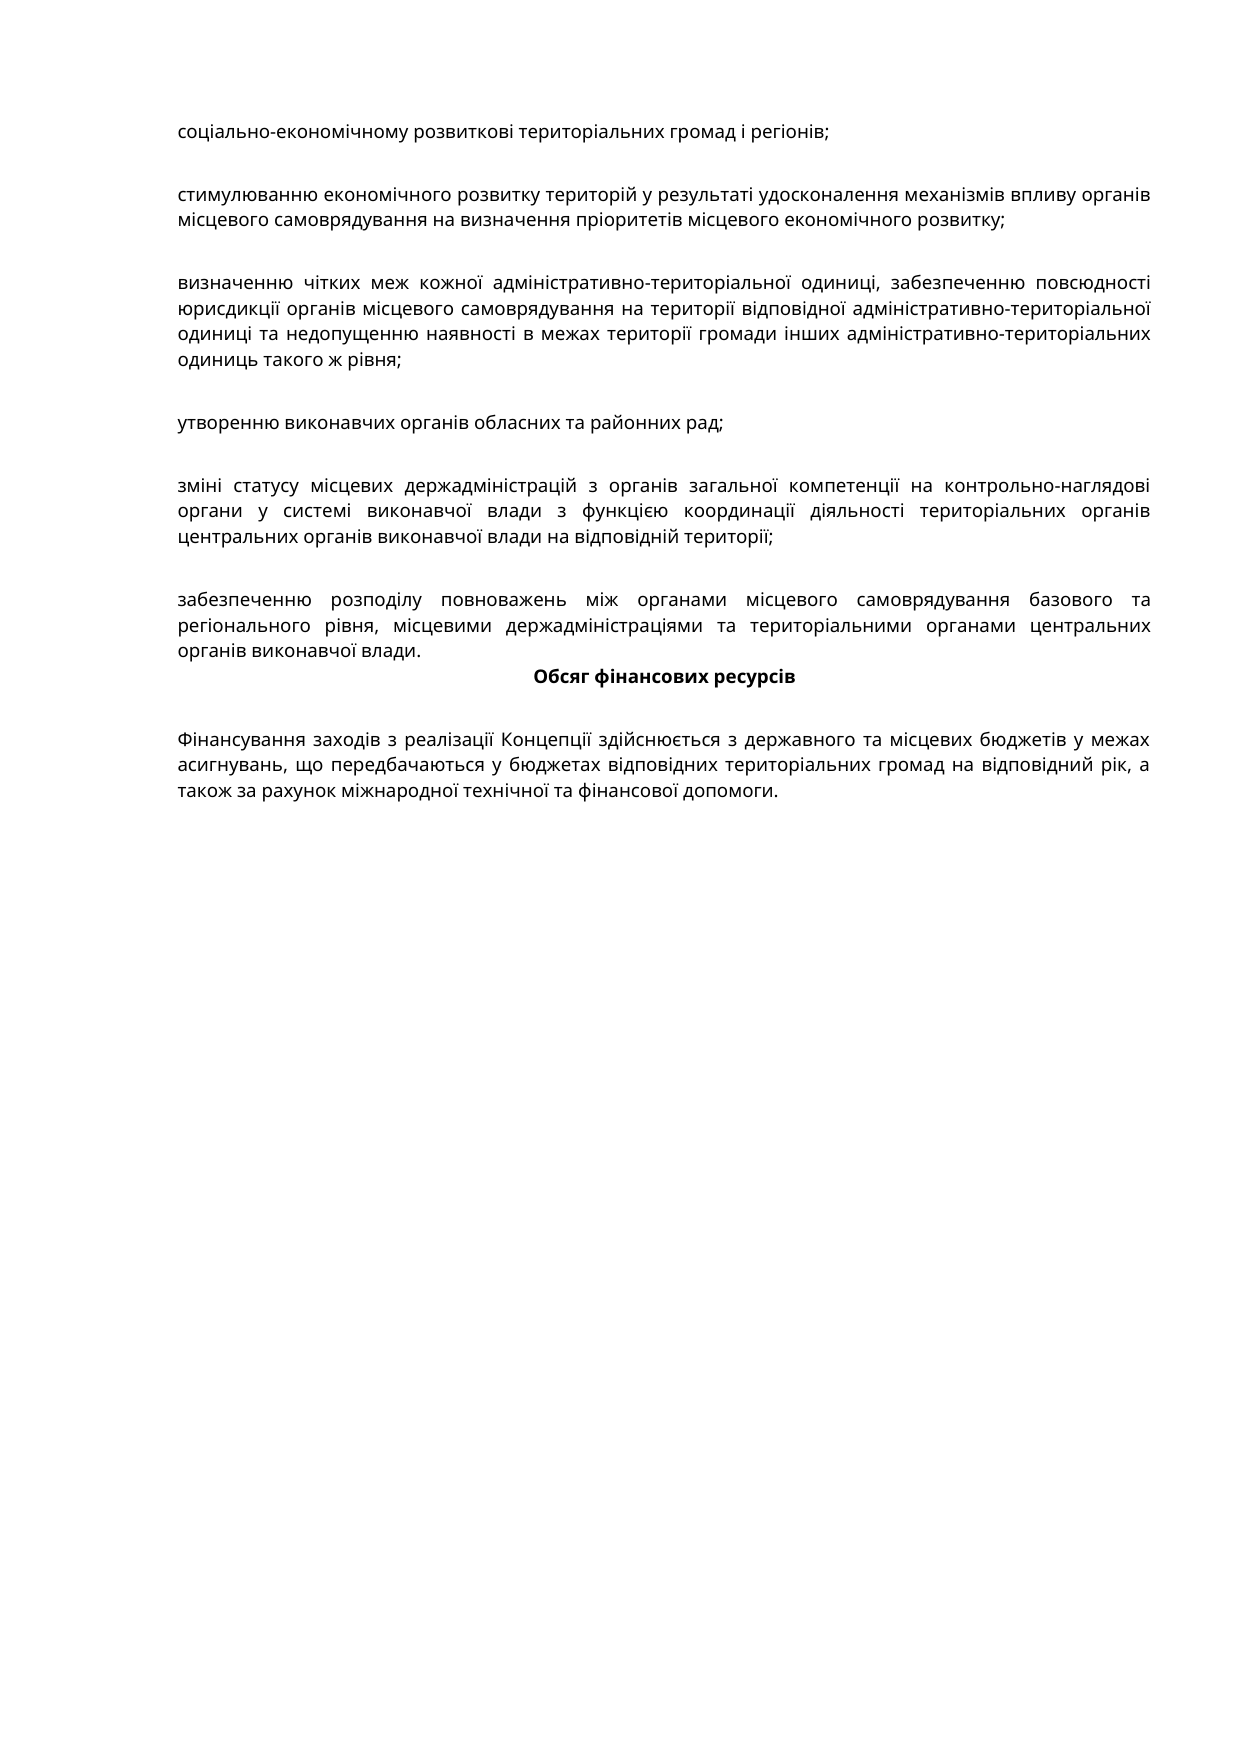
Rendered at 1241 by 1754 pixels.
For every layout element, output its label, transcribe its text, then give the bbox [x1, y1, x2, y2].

text Обсяг фінансових ресурсів [177, 663, 1152, 688]
text Фінансування заходів з реалізації Концепції здійснюється з державного та місцевих бюджетів у межах асигнувань, що передбачаються у бюджетах відповідних територіальних громад на відповідний рік, а також за рахунок міжнародної технічної та фінансової допомоги. [177, 726, 1152, 802]
text стимулюванню економічного розвитку територій у результаті удосконалення механізмів впливу органів місцевого самоврядування на визначення пріоритетів місцевого економічного розвитку; [177, 181, 1152, 232]
text визначенню чітких меж кожної адміністративно-територіальної одиниці, забезпеченню повсюдності юрисдикції органів місцевого самоврядування на території відповідної адміністративно-територіальної одиниці та недопущенню наявності в межах території громади інших адміністративно-територіальних одиниць такого ж рівня; [177, 270, 1152, 372]
text утворенню виконавчих органів обласних та районних рад; [177, 409, 1152, 435]
text соціально-економічному розвиткові територіальних громад і регіонів; [177, 118, 1152, 144]
text зміні статусу місцевих держадміністрацій з органів загальної компетенції на контрольно-наглядові органи у системі виконавчої влади з функцією координації діяльності територіальних органів центральних органів виконавчої влади на відповідній території; [177, 472, 1152, 549]
text забезпеченню розподілу повноважень між органами місцевого самоврядування базового та регіонального рівня, місцевими держадміністраціями та територіальними органами центральних органів виконавчої влади. [177, 586, 1152, 663]
